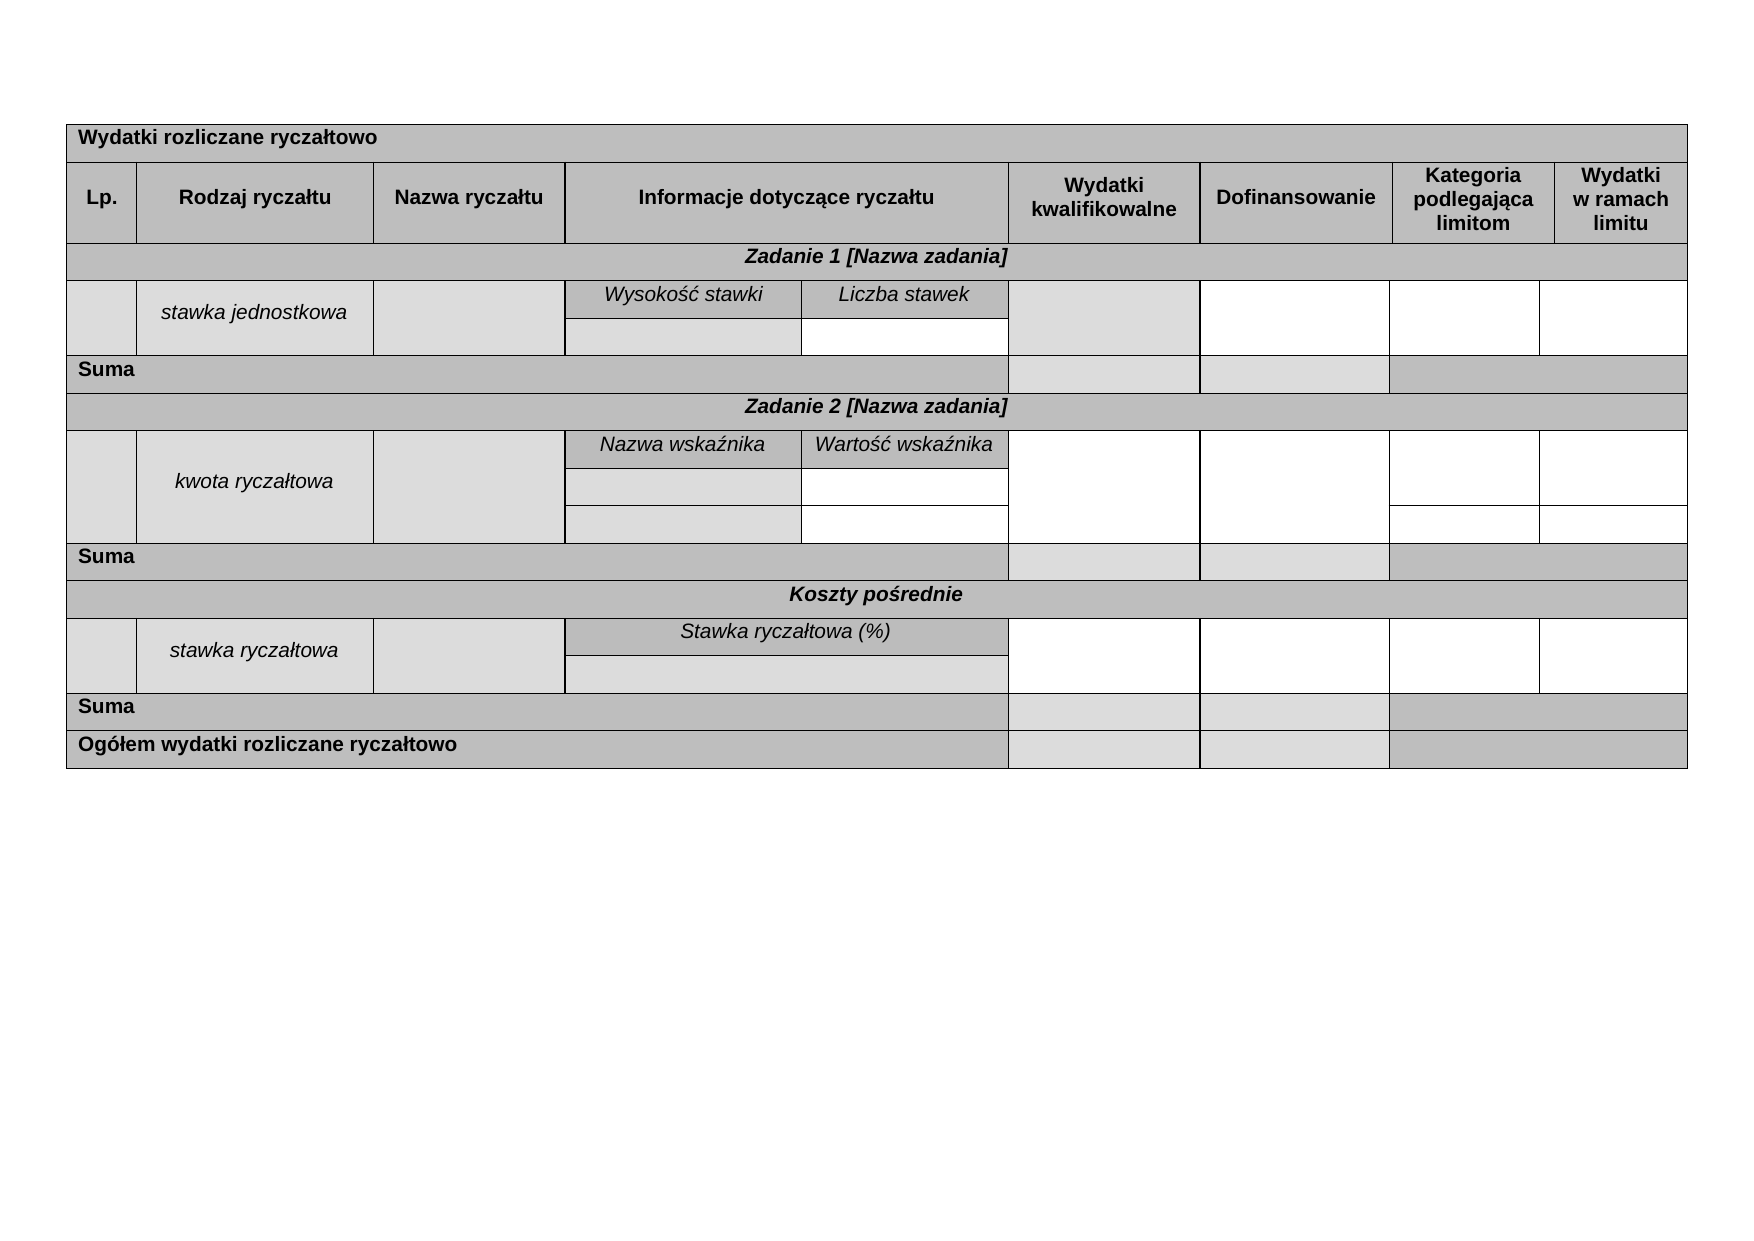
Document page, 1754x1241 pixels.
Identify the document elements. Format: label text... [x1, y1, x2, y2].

table_cell [67, 619, 136, 693]
table_cell Stawka ryczałtowa (%) [566, 619, 1008, 655]
table_cell Suma [67, 694, 1008, 730]
table_cell [67, 431, 136, 543]
table_cell [1009, 731, 1199, 768]
table_cell [374, 619, 564, 693]
table_cell [374, 431, 564, 543]
table_cell Wysokość stawki [566, 281, 801, 318]
table_cell [566, 506, 801, 543]
table_cell Wydatki kwalifikowalne [1009, 163, 1199, 243]
table_cell Rodzaj ryczałtu [137, 163, 373, 243]
table_cell Zadanie 1 [Nazwa zadania] [67, 244, 1687, 280]
table_header Wydatki rozliczane ryczałtowo [67, 125, 1687, 162]
table_cell [1201, 694, 1389, 730]
table_cell [802, 506, 1008, 543]
table_cell [1540, 431, 1687, 505]
table_cell [566, 469, 801, 505]
table_cell [802, 319, 1008, 355]
table_cell [566, 656, 1008, 693]
table_cell Ogółem wydatki rozliczane ryczałtowo [67, 731, 1008, 768]
table_cell [1201, 431, 1389, 543]
table_cell Zadanie 2 [Nazwa zadania] [67, 394, 1687, 430]
table_cell [1201, 281, 1389, 355]
table_cell [1540, 619, 1687, 693]
table_cell stawka jednostkowa [137, 281, 373, 355]
table_cell Wydatki w ramach limitu [1555, 163, 1687, 243]
table_cell [1390, 619, 1539, 693]
table_cell [1540, 281, 1687, 355]
table_cell [1390, 694, 1687, 730]
table_cell [1390, 356, 1687, 393]
table_cell [1009, 694, 1199, 730]
table_cell Suma [67, 544, 1008, 580]
table_cell [374, 281, 564, 355]
table_cell [1009, 431, 1199, 543]
table_cell kwota ryczałtowa [137, 431, 373, 543]
table_cell Lp. [67, 163, 136, 243]
table_cell Suma [67, 356, 1008, 393]
table_cell Informacje dotyczące ryczałtu [566, 163, 1008, 243]
table_cell [67, 281, 136, 355]
table_cell [566, 319, 801, 355]
table_cell stawka ryczałtowa [137, 619, 373, 693]
table_cell Koszty pośrednie [67, 581, 1687, 618]
table_cell Nazwa ryczałtu [374, 163, 564, 243]
table_cell [1201, 356, 1389, 393]
table_cell [1009, 356, 1199, 393]
table_cell [1390, 431, 1539, 505]
table_cell [1201, 544, 1389, 580]
table_cell [1540, 506, 1687, 543]
table_cell Nazwa wskaźnika [566, 431, 801, 468]
table_cell Wartość wskaźnika [802, 431, 1008, 468]
table_cell [1390, 506, 1539, 543]
table_cell [1009, 544, 1199, 580]
table_cell [1009, 619, 1199, 693]
table_cell [802, 469, 1008, 505]
table_cell [1390, 731, 1687, 768]
table_cell [1009, 281, 1199, 355]
table_cell [1390, 281, 1539, 355]
table_cell [1201, 619, 1389, 693]
table_cell Liczba stawek [802, 281, 1008, 318]
table_cell Dofinansowanie [1201, 163, 1392, 243]
table_cell [1390, 544, 1687, 580]
table_cell Kategoria podlegająca limitom [1393, 163, 1554, 243]
table_cell [1201, 731, 1389, 768]
